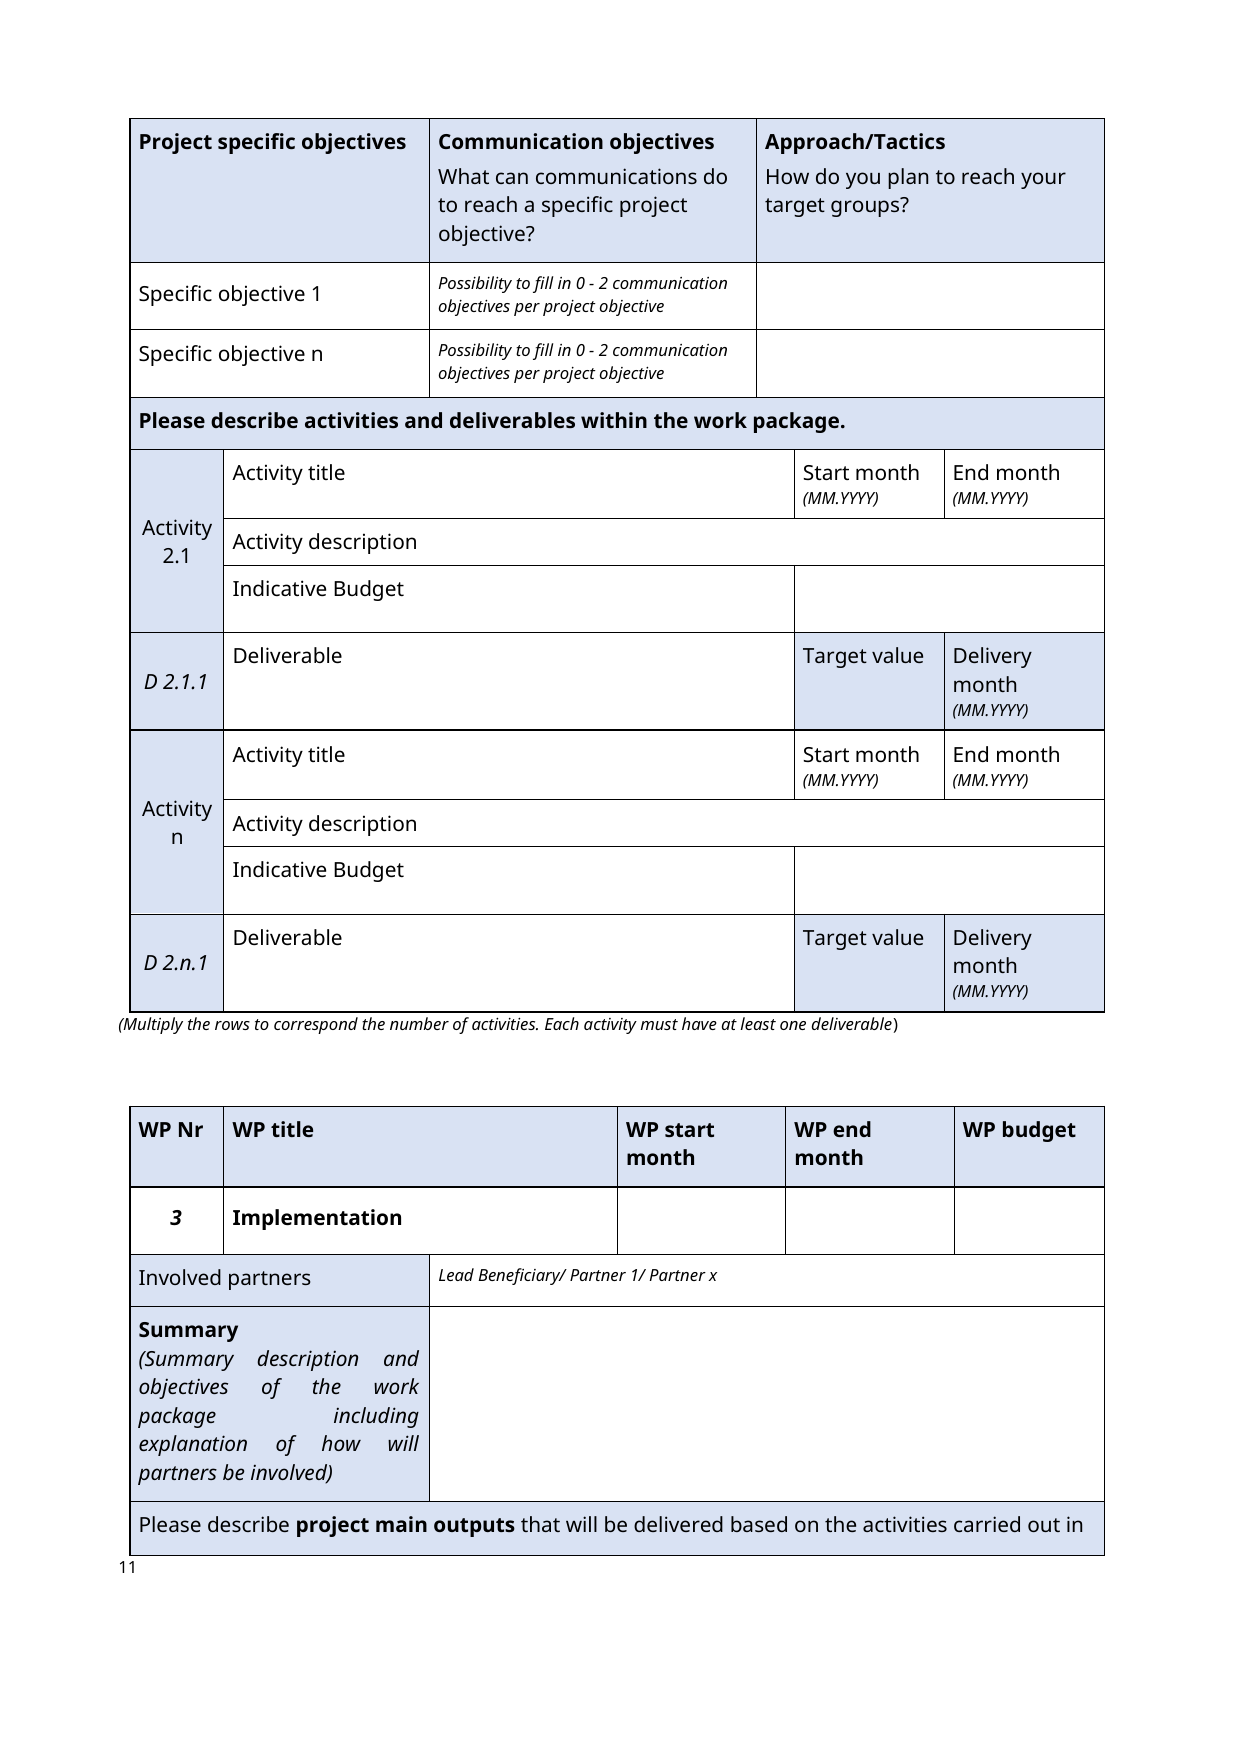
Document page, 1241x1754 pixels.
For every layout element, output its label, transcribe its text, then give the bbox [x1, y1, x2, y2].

table_cell Approach/Tactics How do you plan to reach your target groups? [757, 119, 1104, 262]
table_cell Summary (Summary description and objectives of the work package including explanation of how will partners be involved) [131, 1307, 429, 1501]
text (Multiply the rows to correspond the number of activities. Each activity must have at least one deliverable) [118, 1013, 1122, 1036]
table_cell 3 [131, 1188, 223, 1254]
table_cell Involved partners [131, 1255, 429, 1306]
table_cell Start month (MM.YYYY) [795, 731, 944, 799]
table_cell [757, 330, 1104, 397]
table_cell Activity description [224, 800, 1104, 846]
table_header WP Nr [131, 1107, 223, 1186]
table_cell Activity description [224, 519, 1104, 565]
table_cell Specific objective n [131, 330, 429, 397]
table_cell [786, 1188, 954, 1254]
table_cell [757, 263, 1104, 329]
table_header WP title [224, 1107, 617, 1186]
table_cell Deliverable [224, 633, 794, 729]
table_cell Target value [795, 633, 944, 729]
table_header WP end month [786, 1107, 954, 1186]
table_cell Delivery month (MM.YYYY) [945, 915, 1104, 1011]
table_cell D 2.1.1 [131, 633, 223, 729]
table_cell Lead Beneficiary/ Partner 1/ Partner x [430, 1255, 1104, 1306]
table_cell End month (MM.YYYY) [945, 731, 1104, 799]
table_cell [795, 566, 1104, 632]
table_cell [131, 1502, 1104, 1555]
table_cell [430, 1307, 1104, 1501]
table_cell Delivery month (MM.YYYY) [945, 633, 1104, 729]
table_cell Indicative Budget [224, 566, 794, 632]
table_cell Communication objectives What can communications do to reach a specific project objective? [430, 119, 756, 262]
table_cell Implementation [224, 1188, 617, 1254]
table_cell [795, 847, 1104, 913]
table_cell Deliverable [224, 915, 794, 1011]
table_cell [618, 1188, 785, 1254]
table_cell Activity 2.1 [131, 450, 223, 632]
table_cell Indicative Budget [224, 847, 794, 913]
table_header WP budget [955, 1107, 1104, 1186]
table_cell [955, 1188, 1104, 1254]
table_cell Possibility to fill in 0 - 2 communication objectives per project objective [430, 263, 756, 329]
table_cell Possibility to fill in 0 - 2 communication objectives per project objective [430, 330, 756, 397]
table_cell D 2.n.1 [131, 915, 223, 1011]
table_cell Start month (MM.YYYY) [795, 450, 944, 518]
table_cell End month (MM.YYYY) [945, 450, 1104, 518]
table_cell Activity n [131, 731, 223, 913]
table_cell Target value [795, 915, 944, 1011]
table_cell Activity title [224, 450, 794, 518]
table_cell Project specific objectives [131, 119, 429, 262]
table_cell Please describe activities and deliverables within the work package. [131, 398, 1104, 449]
table_cell Activity title [224, 731, 794, 799]
table_header WP start month [618, 1107, 785, 1186]
table_cell Specific objective 1 [131, 263, 429, 329]
